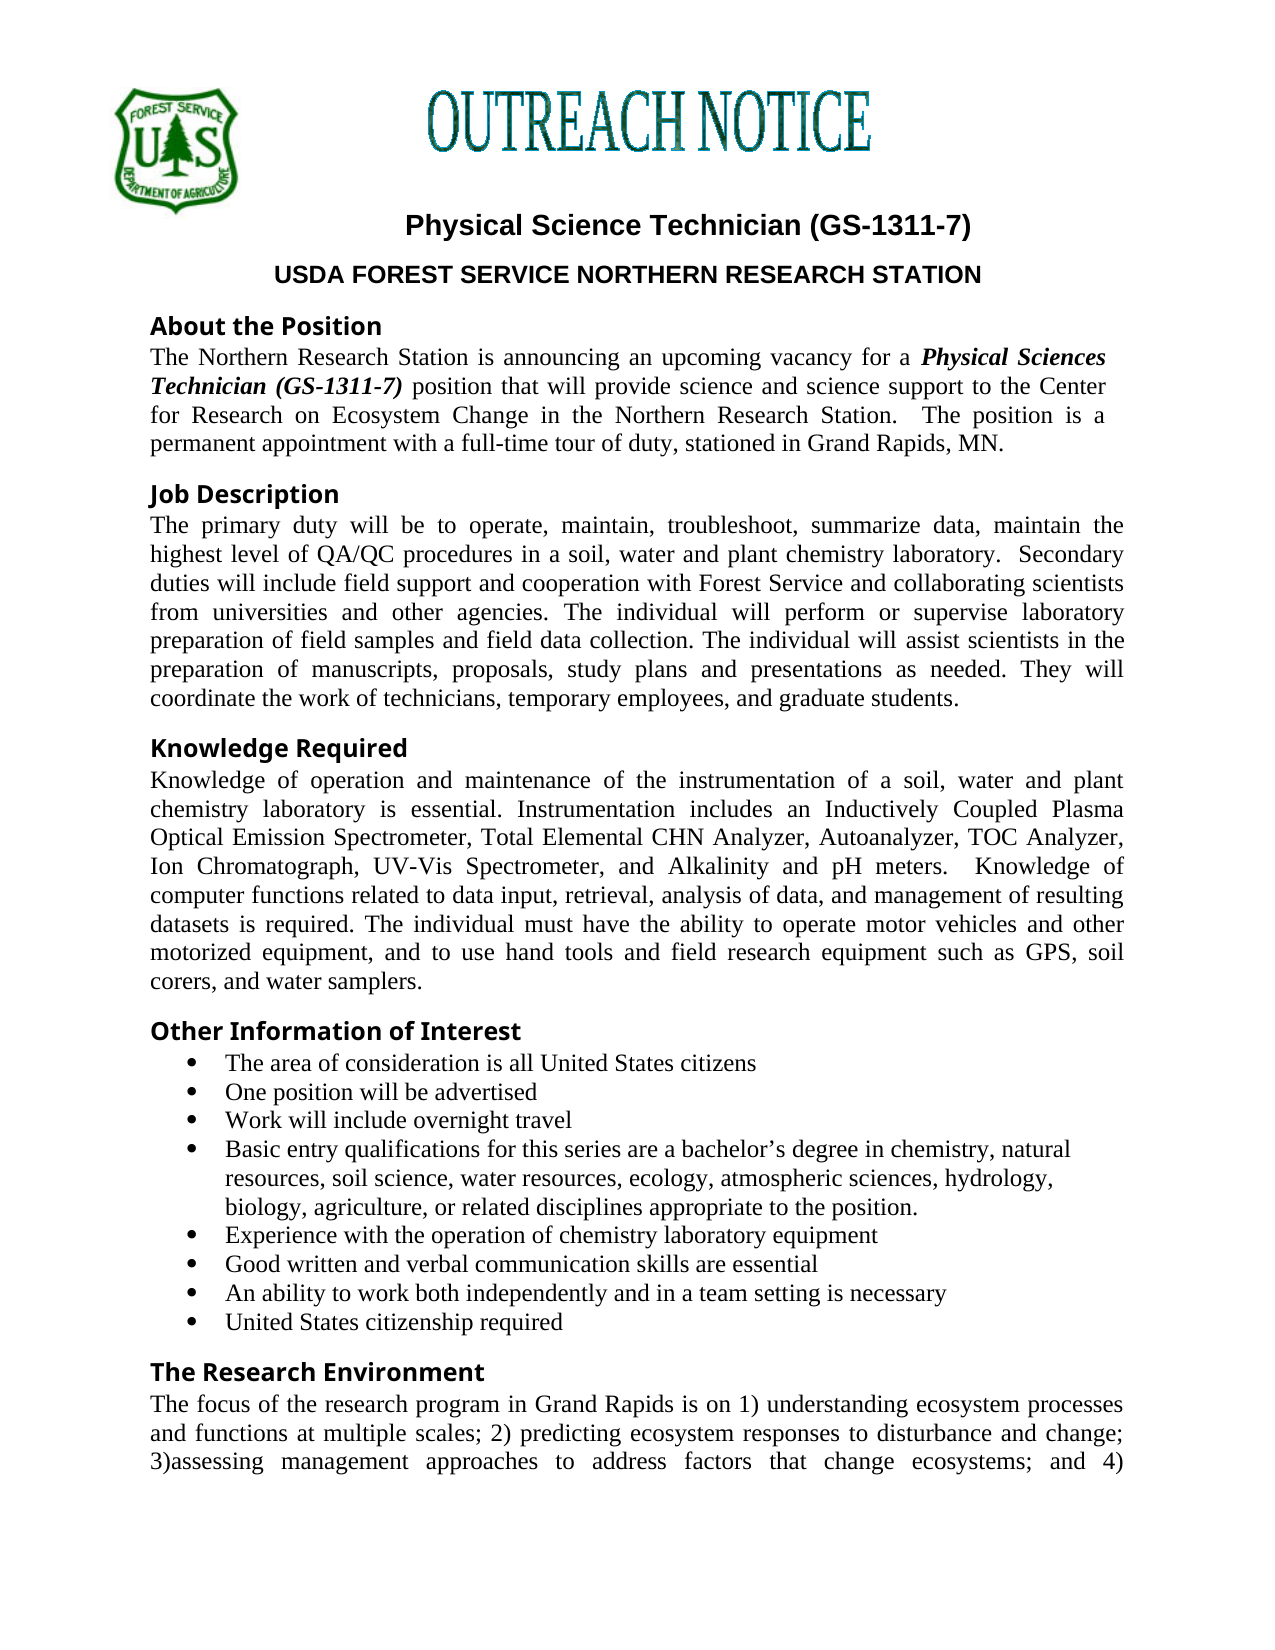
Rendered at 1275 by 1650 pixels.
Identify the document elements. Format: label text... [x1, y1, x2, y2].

list The primary duty will be to operate, maintain, troubleshoot, summarize data, maintain the highest level of QA/QC procedures in a soil, water and plant chemistry laboratory. Secondary duties will include field support and cooperation with Forest Service and collaborating scientists from universities and other agencies. The individual will perform or supervise laboratory preparation of field samples and field data collection. The individual will assist scientists in the preparation of manuscripts, proposals, study plans and presentations as needed. They will coordinate the work of technicians, temporary employees, and graduate students. [150, 510, 1125, 712]
list One position will be advertised [187, 1077, 1125, 1106]
picture [703, 93, 725, 145]
picture [815, 104, 819, 141]
picture [453, 101, 457, 139]
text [150, 1389, 1125, 1475]
list Good written and verbal communication skills are essential [187, 1249, 1125, 1278]
text Knowledge of operation and maintenance of the instrumentation of a soil, water and plant chemistry laboratory is essential. Instrumentation includes an Inductively Coupled Plasma Optical Emission Spectrometer, Total Elemental CHN Analyzer, Autoanalyzer, TOC Analyzer, Ion Chromatograph, UV-Vis Spectrometer, and Alkalinity and pH meters. Knowledge of computer functions related to data input, retrieval, analysis of data, and management of resulting datasets is required. The individual must have the ability to operate motor vehicles and other motorized equipment, and to use hand tools and field research equipment such as GPS, soil corers, and water samplers. [150, 765, 1125, 995]
list Experience with the operation of chemistry laboratory equipment [187, 1221, 1125, 1249]
picture [594, 93, 614, 149]
picture [542, 94, 549, 116]
picture [849, 93, 868, 149]
text Other Information of Interest [150, 1014, 1125, 1048]
picture [109, 87, 241, 219]
list The area of consideration is all United States citizens [187, 1048, 1125, 1077]
text The Research Environment [150, 1355, 1125, 1389]
text Job Description [150, 476, 1106, 510]
picture [466, 93, 483, 150]
list Basic entry qualifications for this series are a bachelor’s degree in chemistry, natural resources, soil science, water resources, ecology, atmospheric sciences, hydrology, biology, agriculture, or related disciplines appropriate to the position. [187, 1134, 1125, 1221]
list Work will include overnight travel [187, 1106, 1125, 1134]
list An ability to work both independently and in a team setting is necessary [187, 1278, 1125, 1307]
picture [497, 93, 522, 149]
text The Northern Research Station is announcing an upcoming vacancy for a Physical Sciences Technician (GS-1311-7) position that will provide science and science support to the Center for Research on Ecosystem Change in the Northern Research Station. The position is a permanent appointment with a full-time tour of duty, stationed in Grand Rapids, MN. [150, 342, 1106, 457]
text About the Position [150, 308, 1106, 342]
list United States citizenship required [187, 1307, 1125, 1336]
picture [562, 93, 581, 149]
text USDA FOREST SERVICE NORTHERN RESEARCH STATION [150, 260, 1106, 289]
text Physical Science Technician (GS-1311-7) [150, 207, 1106, 241]
picture [530, 93, 551, 149]
text Knowledge Required [150, 731, 1125, 765]
picture [769, 93, 793, 149]
picture [623, 104, 627, 141]
picture [657, 93, 680, 149]
